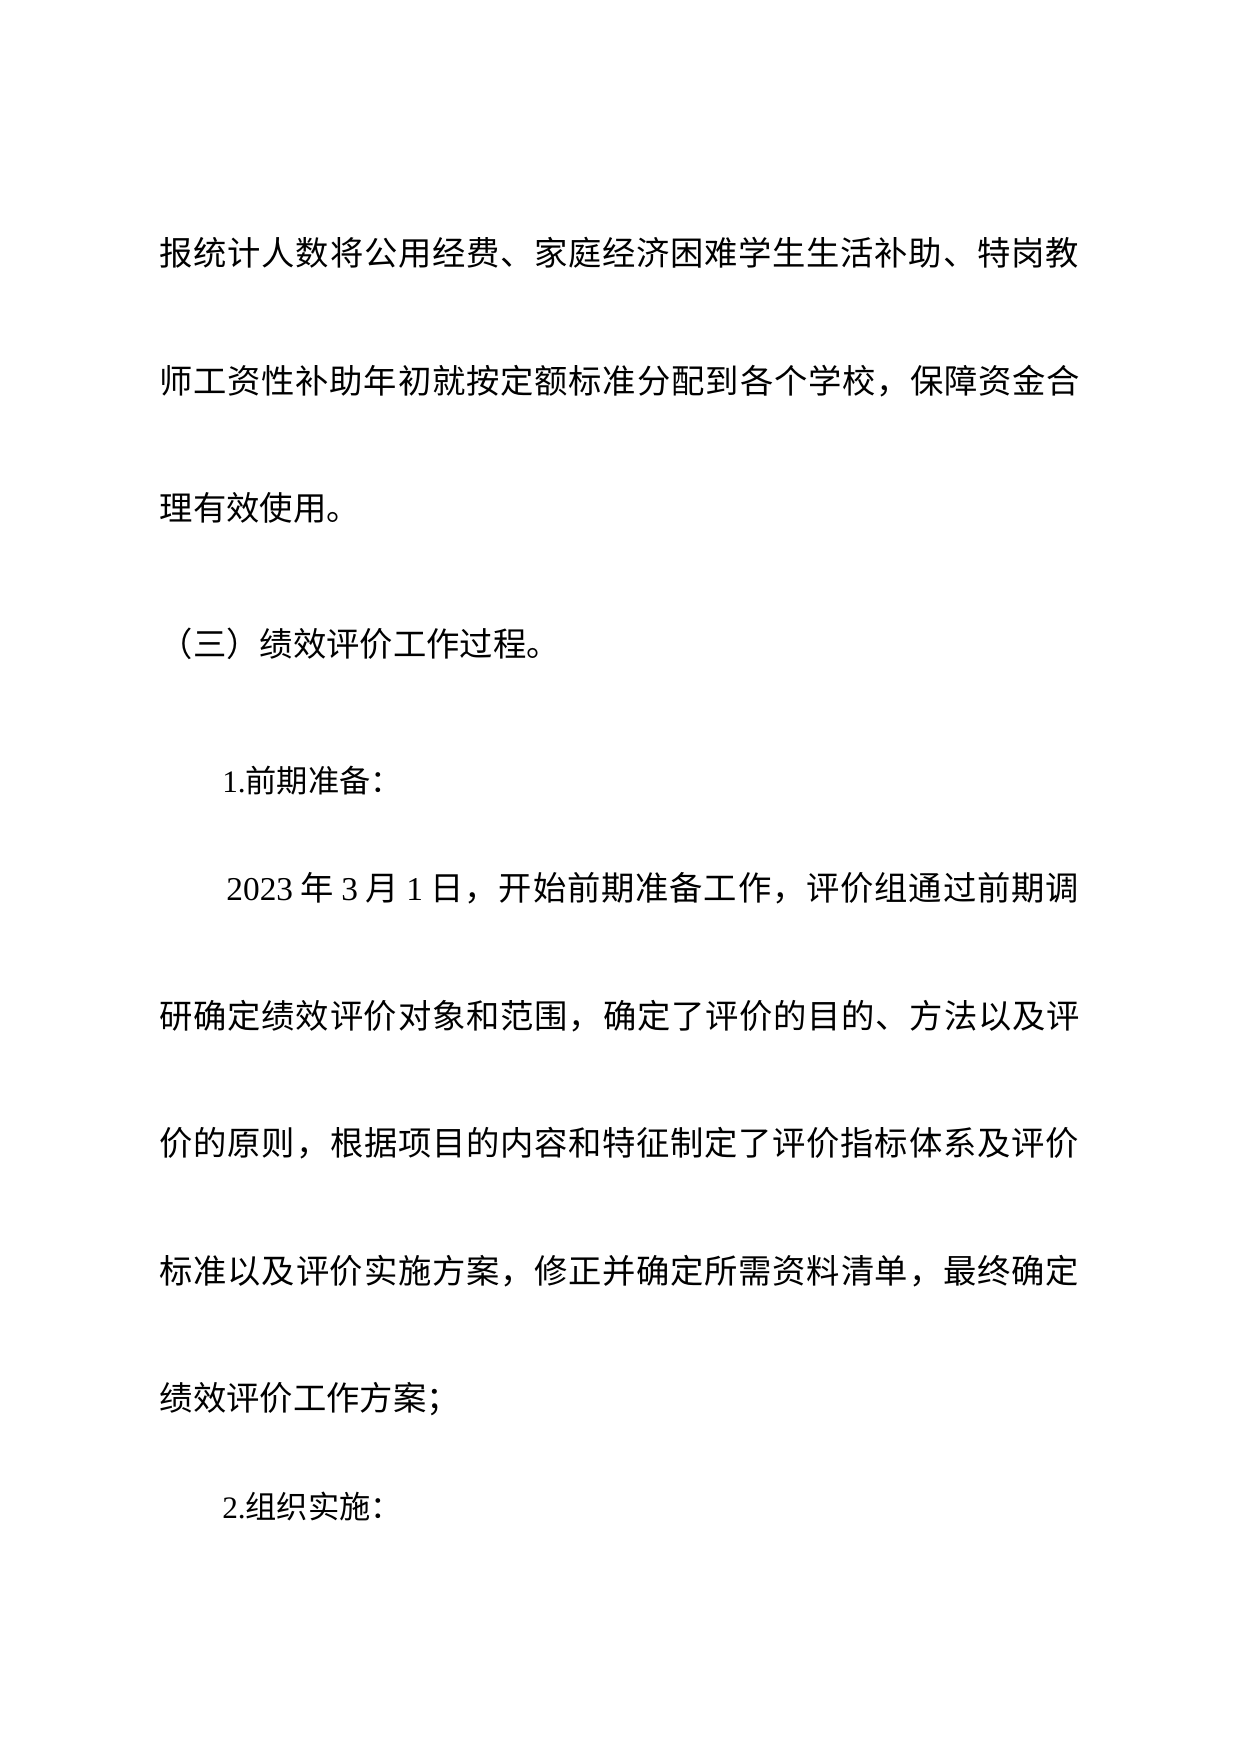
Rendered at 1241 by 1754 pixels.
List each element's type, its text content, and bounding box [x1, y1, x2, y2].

text 1.前期准备： [159, 736, 1081, 821]
text 2023年3月1日，开始前期准备工作，评价组通过前期调研确定绩效评价对象和范围，确定了评价的目的、方法以及评价的原则，根据项目的内容和特征制定了评价指标体系及评价标准以及评价实施方案，修正并确定所需资料清单，最终确定绩效评价工作方案； [159, 844, 1081, 1439]
subtitle （三）绩效评价工作过程。 [159, 600, 1081, 685]
text 2.组织实施： [159, 1463, 1081, 1548]
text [159, 209, 1081, 549]
